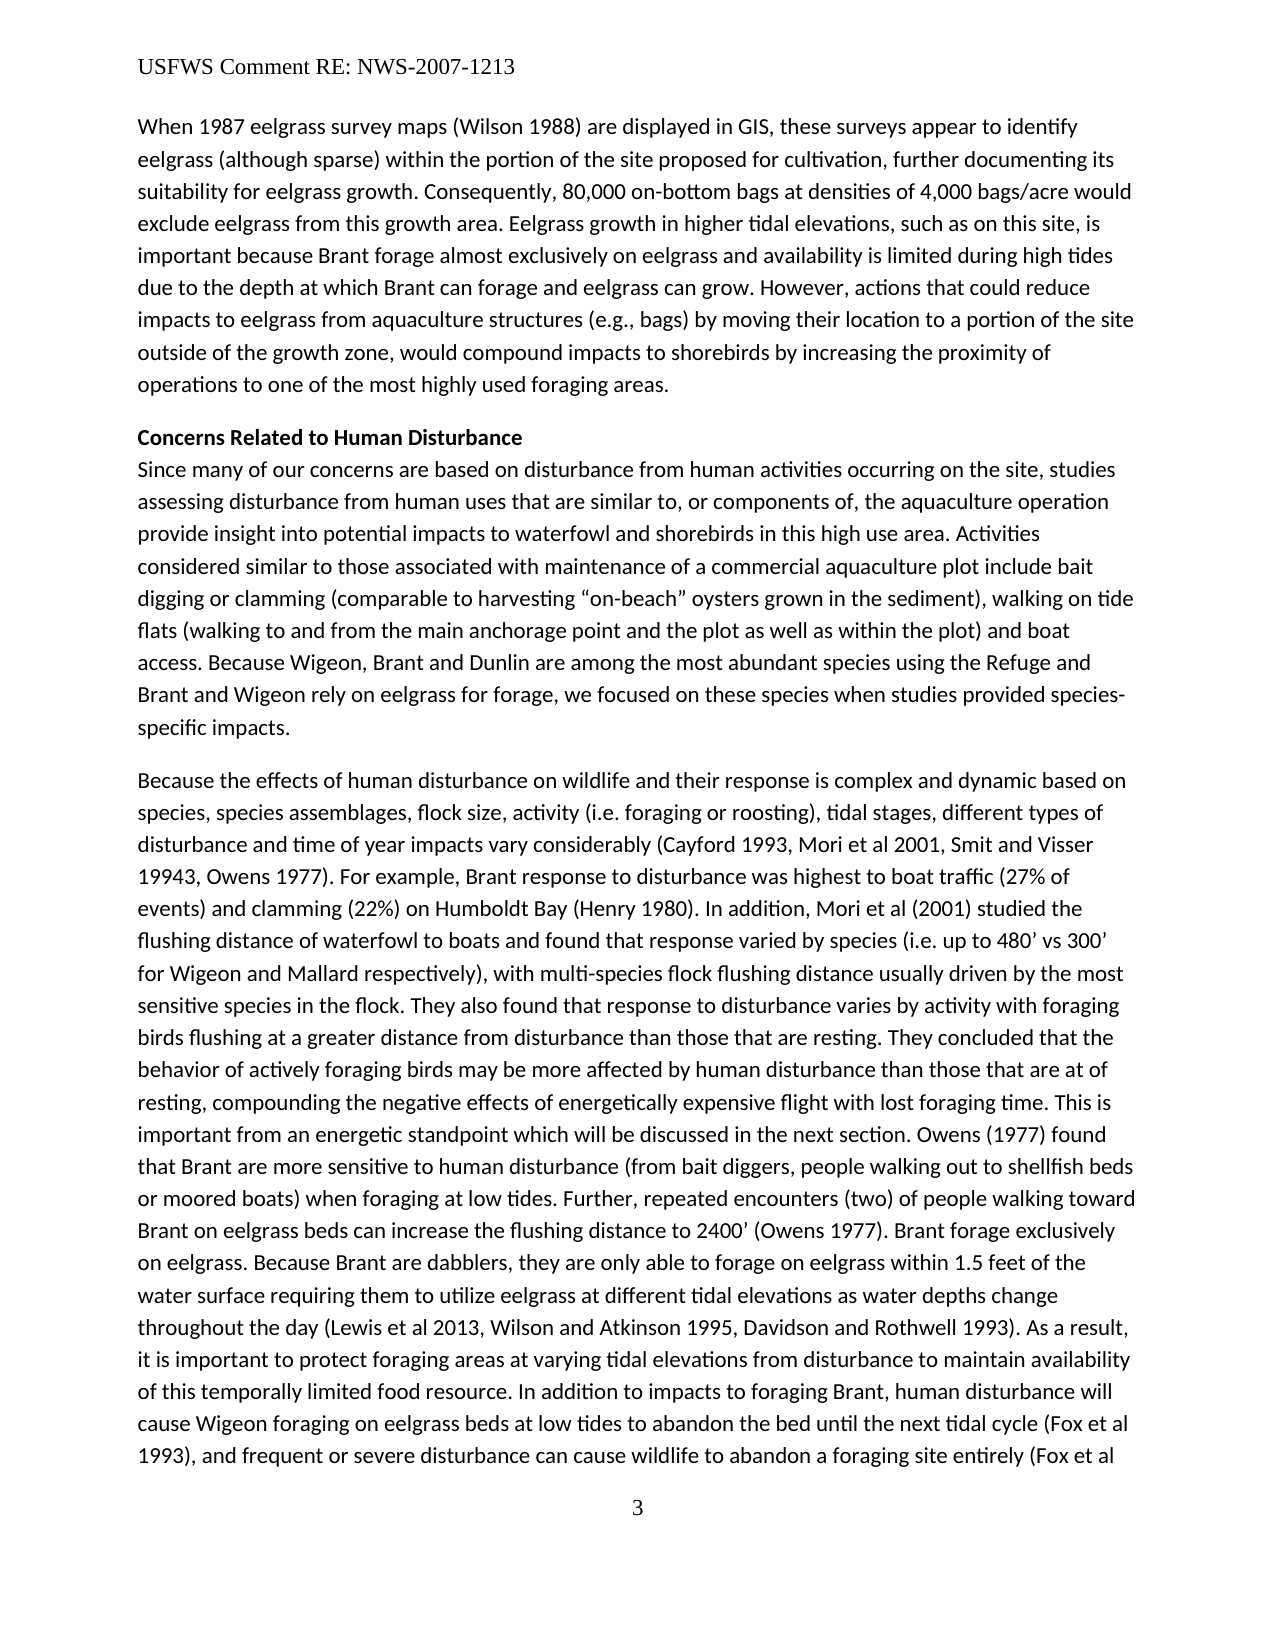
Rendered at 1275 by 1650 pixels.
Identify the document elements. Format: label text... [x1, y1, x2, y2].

text Concerns Related to Human Disturbance [137, 423, 1137, 451]
text Since many of our concerns are based on disturbance from human activities occurring on the site, studies assessing disturbance from human uses that are similar to, or components of, the aquaculture operation provide insight into potential impacts to waterfowl and shorebirds in this high use area. Activities considered similar to those associated with maintenance of a commercial aquaculture plot include bait digging or clamming (comparable to harvesting “on-beach” oysters grown in the sediment), walking on tide flats (walking to and from the main anchorage point and the plot as well as within the plot) and boat access. Because Wigeon, Brant and Dunlin are among the most abundant species using the Refuge and Brant and Wigeon rely on eelgrass for forage, we focused on these species when studies provided species-specific impacts. [137, 455, 1137, 741]
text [137, 112, 1137, 398]
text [137, 766, 1137, 1470]
